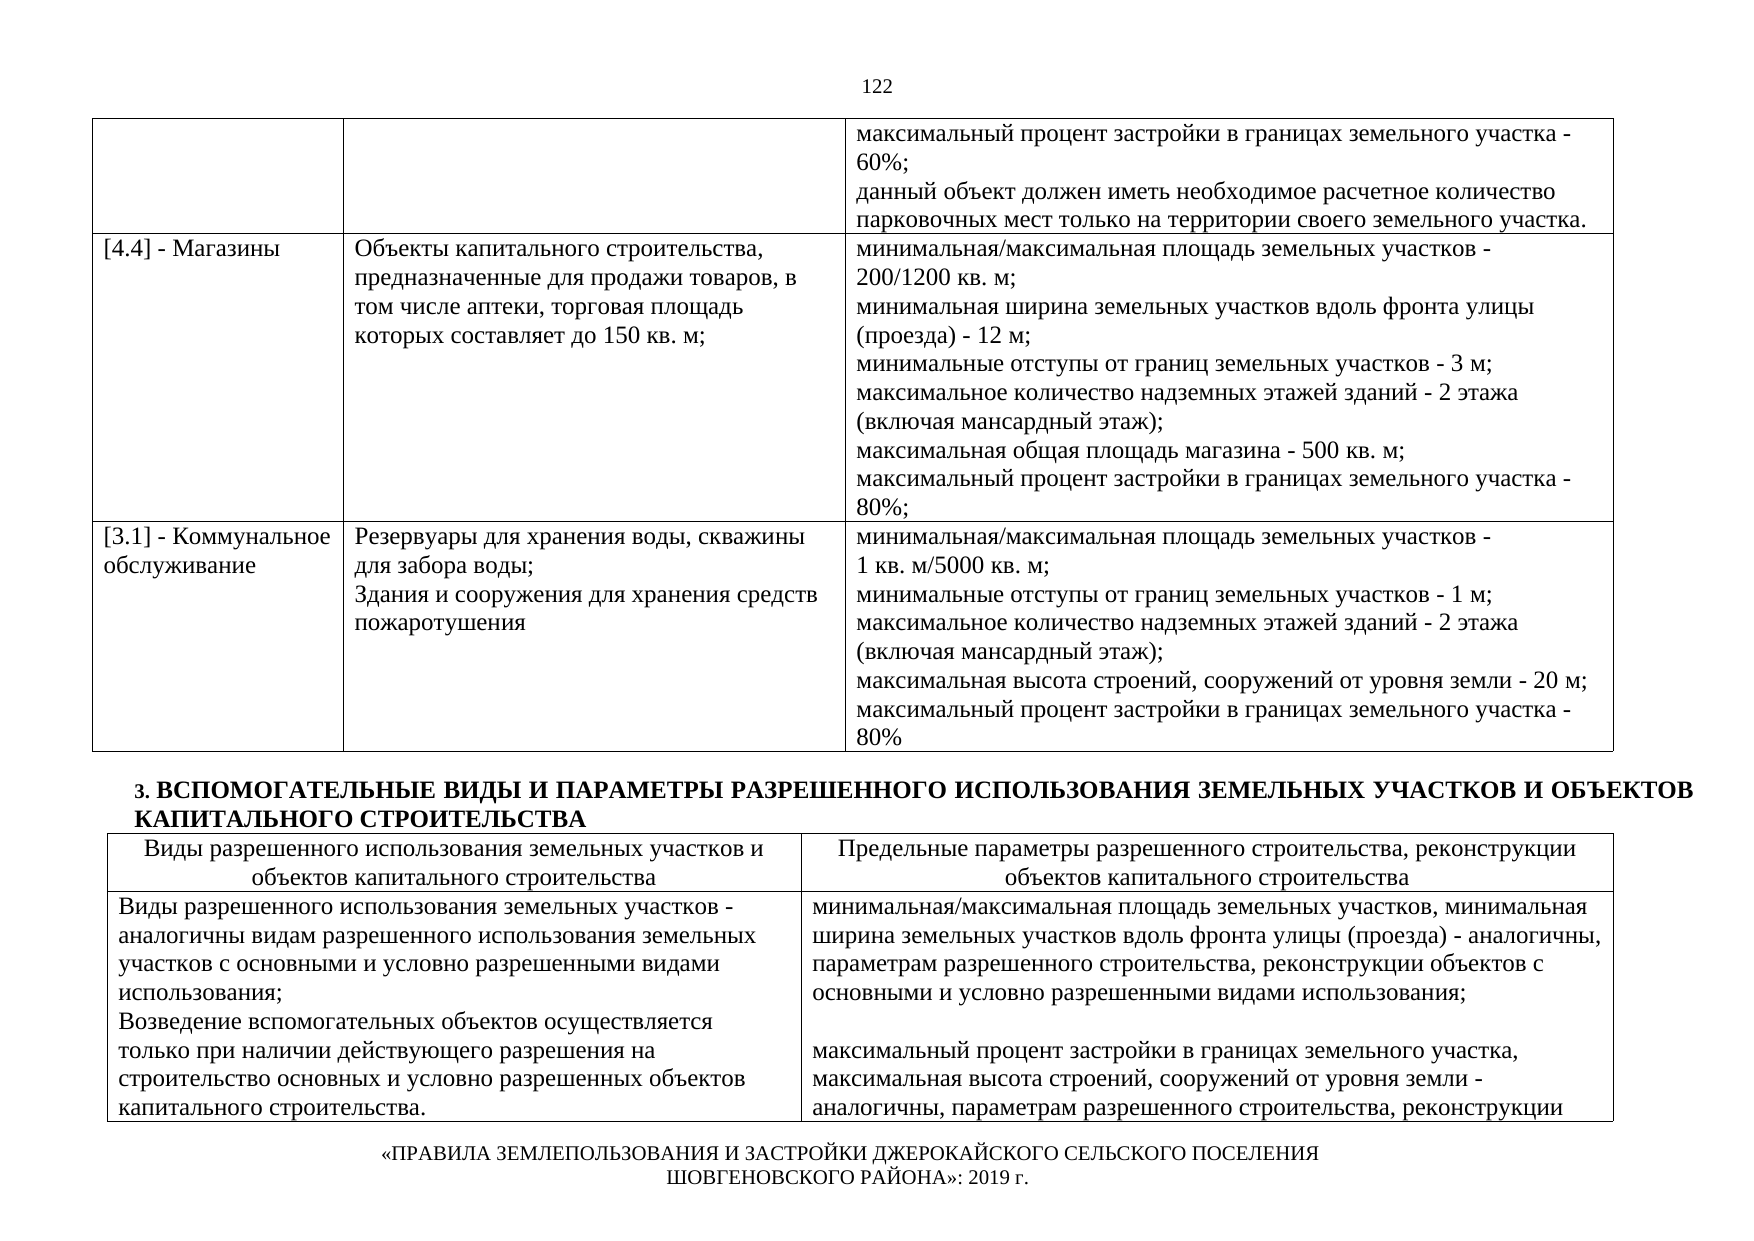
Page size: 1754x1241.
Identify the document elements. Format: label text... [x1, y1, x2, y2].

table_cell Резервуары для хранения воды, скважины для забора воды; Здания и сооружения для хранения средств пожаротушения [344, 522, 845, 751]
table_cell минимальная/максимальная площадь земельных участков - 1 кв. м/5000 кв. м; минимальные отступы от границ земельных участков - 1 м; максимальное количество надземных этажей зданий - 2 этажа (включая мансардный этаж); максимальная высота строений, сооружений от уровня земли - 20 м; максимальный процент застройки в границах земельного участка - 80% [846, 522, 1613, 751]
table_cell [846, 119, 1613, 233]
table_header Виды разрешенного использования земельных участков и объектов капитального строительства [108, 834, 801, 891]
table_cell Объекты капитального строительства, предназначенные для продажи товаров, в том числе аптеки, торговая площадь которых составляет до 150 кв. м; [344, 234, 845, 521]
table_cell [4.4] - Магазины [93, 234, 343, 521]
table_cell [3.1] - Коммунальное обслуживание [93, 522, 343, 751]
table_header Предельные параметры разрешенного строительства, реконструкции объектов капитального строительства [802, 834, 1613, 891]
text 3. ВСПОМОГАТЕЛЬНЫЕ ВИДЫ И ПАРАМЕТРЫ РАЗРЕШЕННОГО ИСПОЛЬЗОВАНИЯ ЗЕМЕЛЬНЫХ УЧАСТКОВ И ОБЪЕКТОВ КАПИТАЛЬНОГО СТРОИТЕЛЬСТВА [134, 776, 1695, 833]
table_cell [344, 119, 845, 233]
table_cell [108, 892, 801, 1121]
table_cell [802, 892, 1613, 1121]
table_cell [93, 119, 343, 233]
table_cell минимальная/максимальная площадь земельных участков - 200/1200 кв. м; минимальная ширина земельных участков вдоль фронта улицы (проезда) - 12 м; минимальные отступы от границ земельных участков - 3 м; максимальное количество надземных этажей зданий - 2 этажа (включая мансардный этаж); максимальная общая площадь магазина - 500 кв. м; максимальный процент застройки в границах земельного участка - 80%; [846, 234, 1613, 521]
